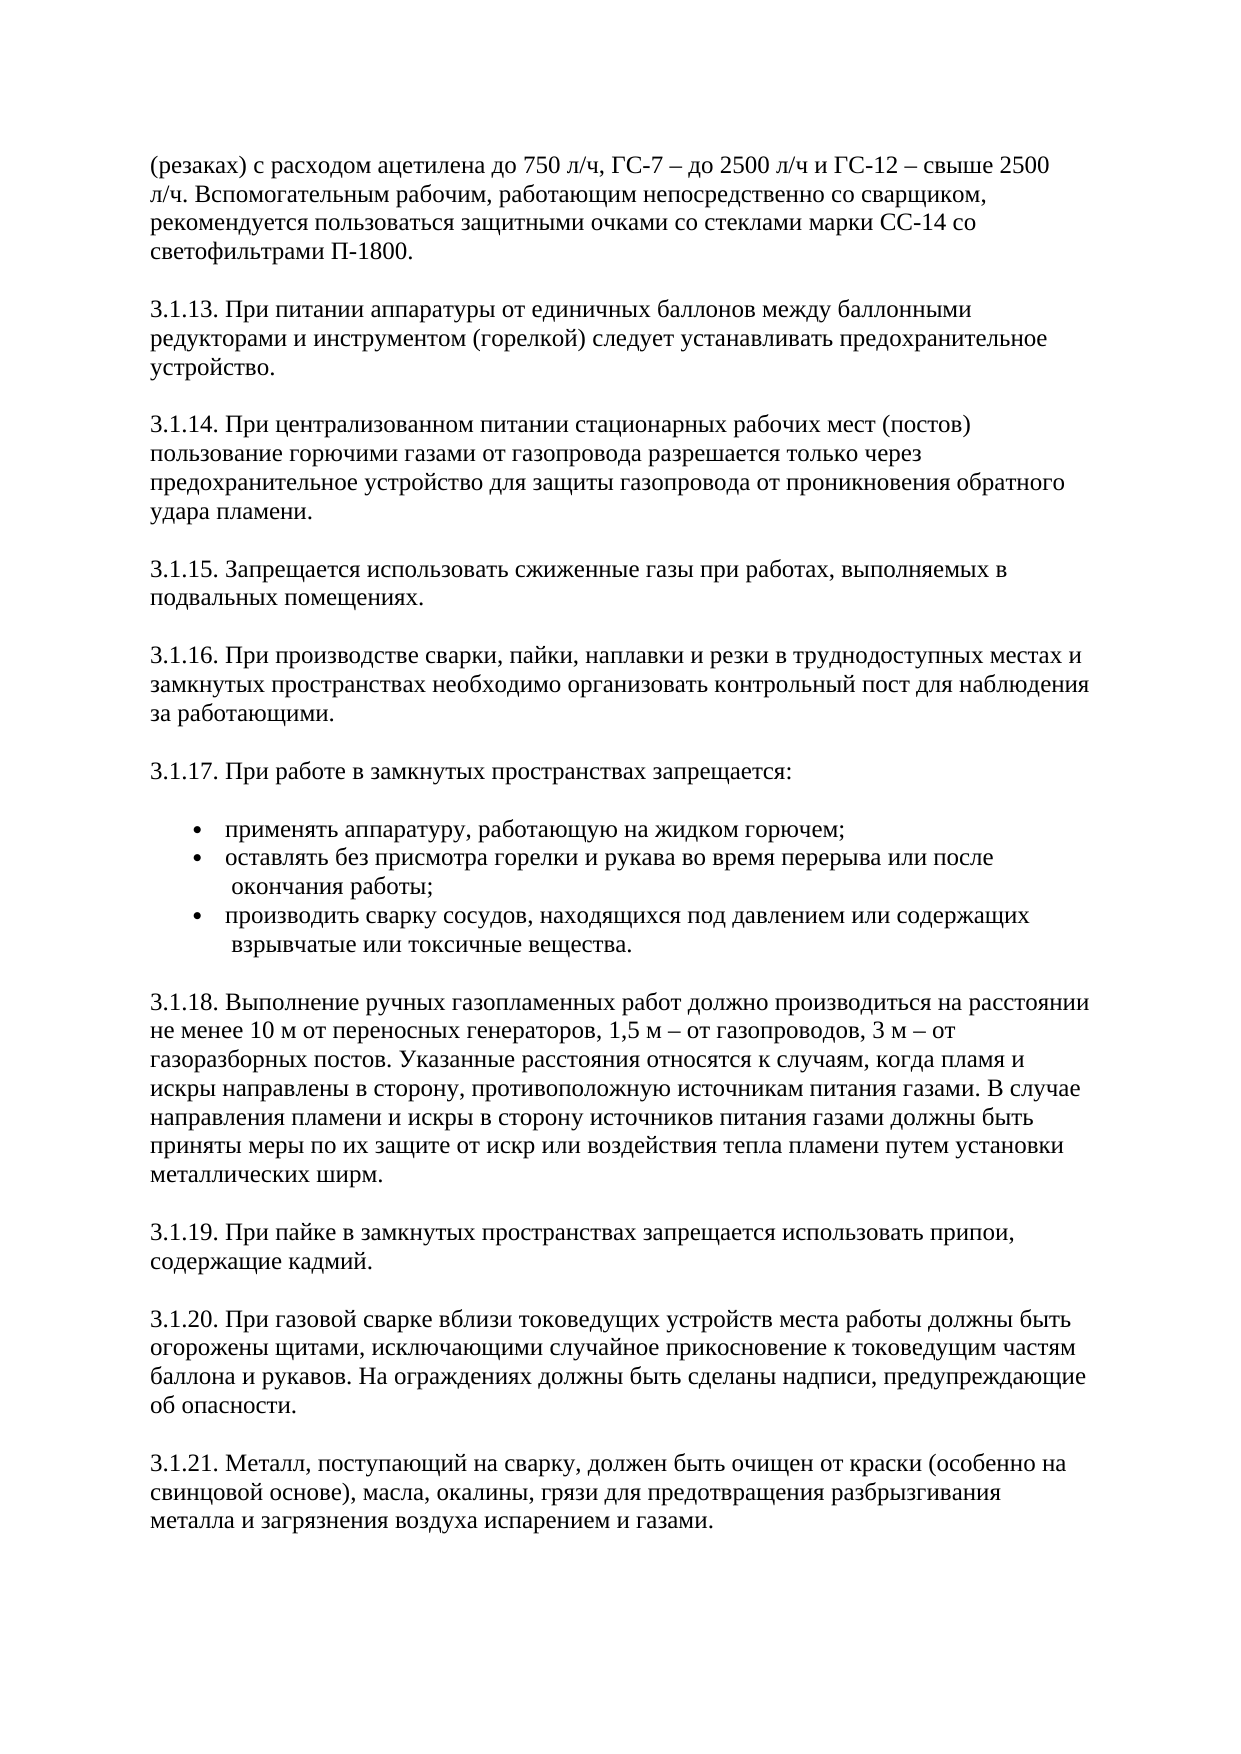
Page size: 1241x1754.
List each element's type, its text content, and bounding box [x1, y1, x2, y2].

text 3.1.13. При питании аппаратуры от единичных баллонов между баллонными редукторами и инструментом (горелкой) следует устанавливать предохранительное устройство. [150, 294, 1090, 380]
text 3.1.16. При производстве сварки, пайки, наплавки и резки в труднодоступных местах и замкнутых пространствах необходимо организовать контрольный пост для наблюдения за работающими. [150, 640, 1090, 727]
text 3.1.15. Запрещается использовать сжиженные газы при работах, выполняемых в подвальных помещениях. [150, 554, 1090, 611]
list производить сварку сосудов, находящихся под давлением или содержащих взрывчатые или токсичные вещества. [194, 929, 1071, 987]
text 3.1.21. Металл, поступающий на сварку, должен быть очищен от краски (особенно на свинцовой основе), масла, окалины, грязи для предотвращения разбрызгивания металла и загрязнения воздуха испарением и газами. [150, 1477, 1090, 1563]
text 3.1.17. При работе в замкнутых пространствах запрещается: [150, 756, 1090, 784]
text 3.1.14. При централизованном питании стационарных рабочих мест (постов) пользование горючими газами от газопровода разрешается только через предохранительное устройство для защиты газопровода от проникновения обратного удара пламени. [150, 409, 1090, 524]
text 3.1.19. При пайке в замкнутых пространствах запрещается использовать припои, содержащие кадмий. [150, 1246, 1090, 1304]
text 3.1.18. Выполнение ручных газопламенных работ должно производиться на расстоянии не менее 10 м от переносных генераторов, 1,5 м – от газопроводов, 3 м – от газоразборных постов. Указанные расстояния относятся к случаям, когда пламя и искры направлены в сторону, противоположную источникам питания газами. В случае направления пламени и искры в сторону источников питания газами должны быть приняты меры по их защите от искр или воздействия тепла пламени путем установки металлических ширм. [150, 1016, 1090, 1217]
text 3.1.20. При газовой сварке вблизи токоведущих устройств места работы должны быть огорожены щитами, исключающими случайное прикосновение к токоведущим частям баллона и рукавов. На ограждениях должны быть сделаны надписи, предупреждающие об опасности. [150, 1333, 1090, 1448]
list оставлять без присмотра горелки и рукава во время перерыва или после окончания работы; [194, 842, 1071, 900]
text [150, 150, 1090, 265]
list применять аппаратуру, работающую на жидком горючем; [194, 814, 1071, 842]
